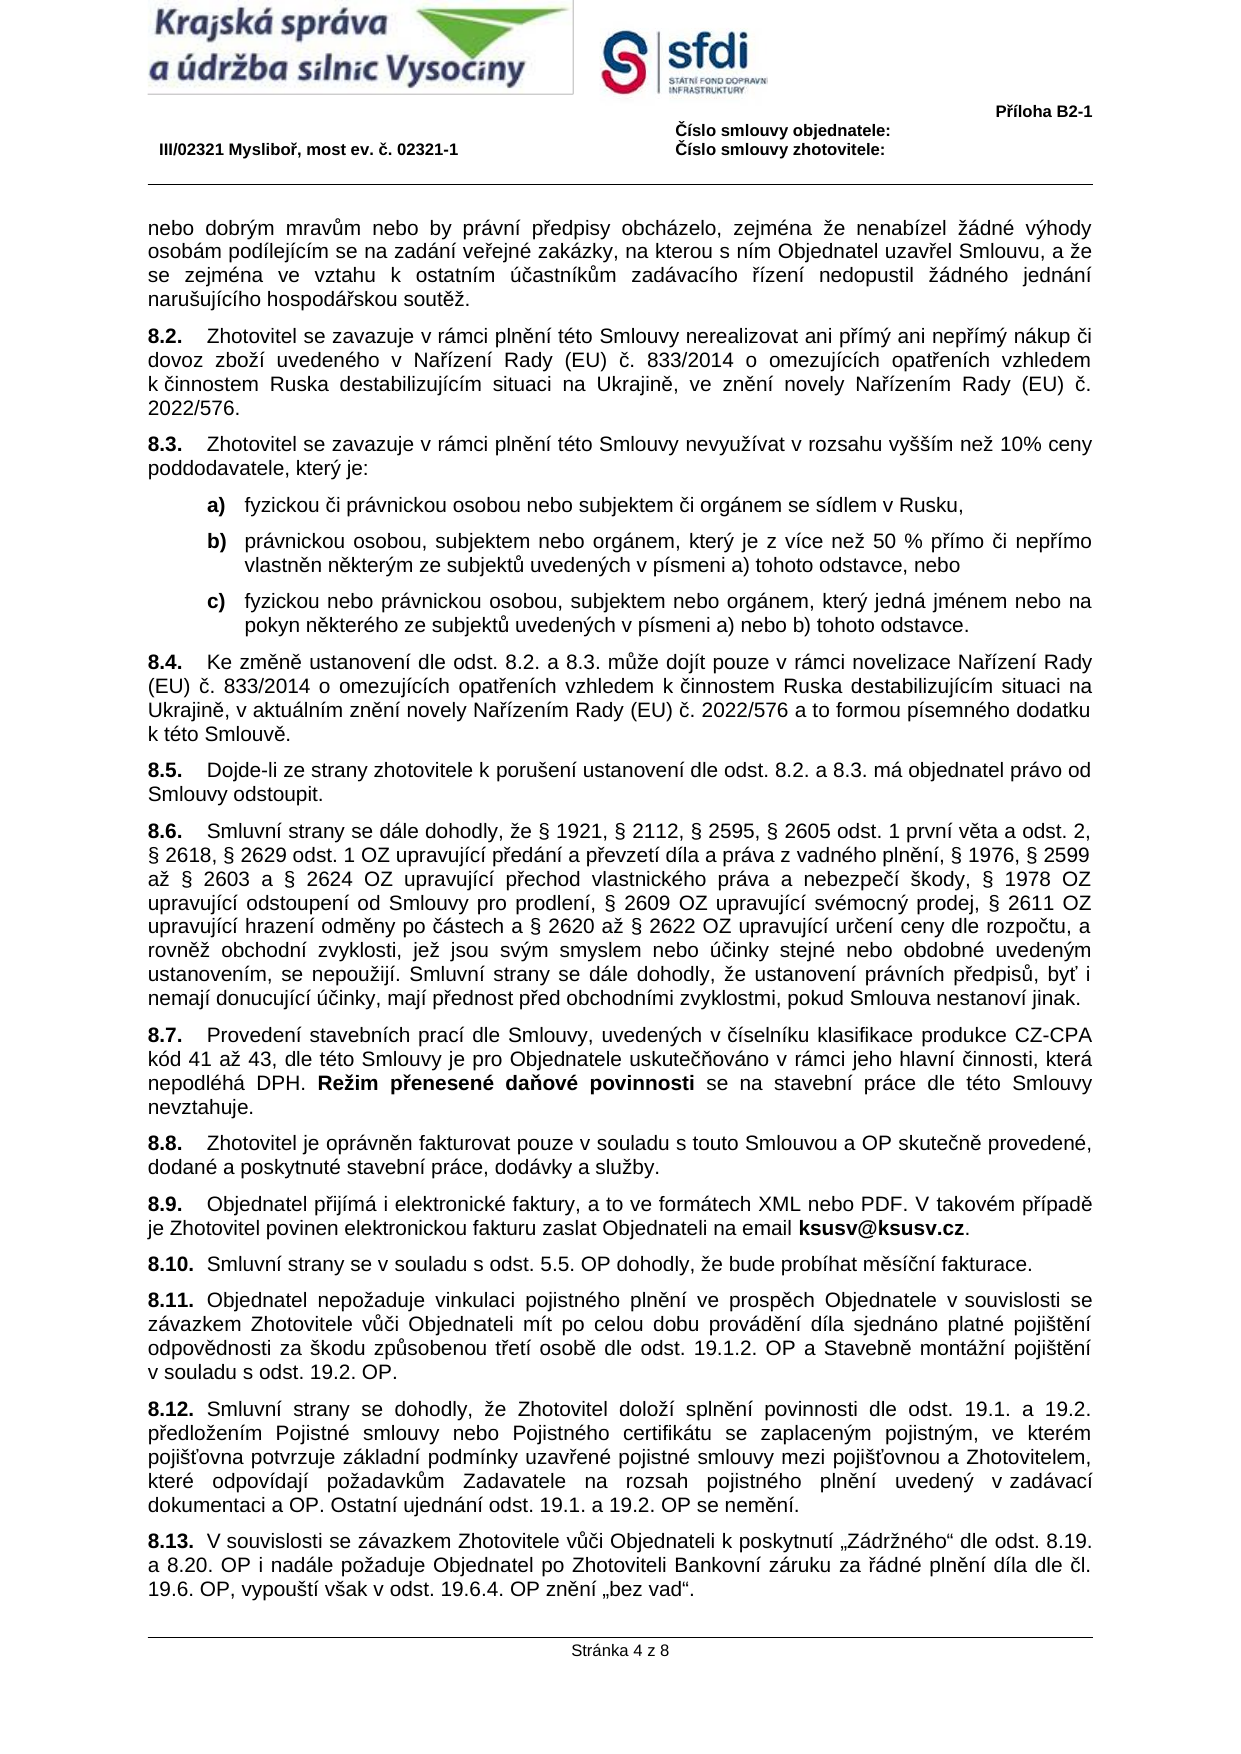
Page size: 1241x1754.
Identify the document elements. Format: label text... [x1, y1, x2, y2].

list Provedení stavebních prací dle Smlouvy, uvedených v číselníku klasifikace produkce CZ-CPA kód 41 až 43, dle této Smlouvy je pro Objednatele uskutečňováno v rámci jeho hlavní činnosti, která nepodléhá DPH. Režim přenesené daňové povinnosti se na stavební práce dle této Smlouvy nevztahuje. [148, 1023, 1093, 1118]
list Smluvní strany se dále dohodly, že § 1921, § 2112, § 2595, § 2605 odst. 1 první věta a odst. 2, § 2618, § 2629 odst. 1 OZ upravující předání a převzetí díla a práva z vadného plnění, § 1976, § 2599 až § 2603 a § 2624 OZ upravující přechod vlastnického práva a nebezpečí škody, § 1978 OZ upravující odstoupení od Smlouvy pro prodlení, § 2609 OZ upravující svémocný prodej, § 2611 OZ upravující hrazení odměny po částech a § 2620 až § 2622 OZ upravující určení ceny dle rozpočtu, a rovněž obchodní zvyklosti, jež jsou svým smyslem nebo účinky stejné nebo obdobné uvedeným ustanovením, se nepoužijí. Smluvní strany se dále dohodly, že ustanovení právních předpisů, byť i nemají donucující účinky, mají přednost před obchodními zvyklostmi, pokud Smlouva nestanoví jinak. [148, 818, 1093, 1010]
list Dojde-li ze strany zhotovitele k porušení ustanovení dle odst. 8.2. a 8.3. má objednatel právo od Smlouvy odstoupit. [148, 758, 1093, 806]
list Objednatel přijímá i elektronické faktury, a to ve formátech XML nebo PDF. V takovém případě je Zhotovitel povinen elektronickou fakturu zaslat Objednateli na email ksusv@ksusv.cz. [148, 1191, 1093, 1239]
list právnickou osobou, subjektem nebo orgánem, který je z více než 50 % přímo či nepřímo vlastněn některým ze subjektů uvedených v písmeni a) tohoto odstavce, nebo [207, 529, 1093, 577]
list Zhotovitel se zavazuje v rámci plnění této Smlouvy nevyužívat v rozsahu vyšším než 10% ceny poddodavatele, který je: [148, 432, 1093, 480]
list Smluvní strany se dohodly, že Zhotovitel doloží splnění povinnosti dle odst. 19.1. a 19.2. předložením Pojistné smlouvy nebo Pojistného certifikátu se zaplaceným pojistným, ve kterém pojišťovna potvrzuje základní podmínky uzavřené pojistné smlouvy mezi pojišťovnou a Zhotovitelem, které odpovídají požadavkům Zadavatele na rozsah pojistného plnění uvedený v zadávací dokumentaci a OP. Ostatní ujednání odst. 19.1. a 19.2. OP se nemění. [148, 1397, 1093, 1516]
list V souvislosti se závazkem Zhotovitele vůči Objednateli k poskytnutí „Zádržného“ dle odst. 8.19. a 8.20. OP i nadále požaduje Objednatel po Zhotoviteli Bankovní záruku za řádné plnění díla dle čl. 19.6. OP, vypouští však v odst. 19.6.4. OP znění „bez vad“. [148, 1529, 1093, 1601]
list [148, 215, 1093, 311]
list Zhotovitel se zavazuje v rámci plnění této Smlouvy nerealizovat ani přímý ani nepřímý nákup či dovoz zboží uvedeného v Nařízení Rady (EU) č. 833/2014 o omezujících opatřeních vzhledem k činnostem Ruska destabilizujícím situaci na Ukrajině, ve znění novely Nařízením Rady (EU) č. 2022/576. [148, 324, 1093, 419]
list Zhotovitel je oprávněn fakturovat pouze v souladu s touto Smlouvou a OP skutečně provedené, dodané a poskytnuté stavební práce, dodávky a služby. [148, 1131, 1093, 1179]
list Ke změně ustanovení dle odst. 8.2. a 8.3. může dojít pouze v rámci novelizace Nařízení Rady (EU) č. 833/2014 o omezujících opatřeních vzhledem k činnostem Ruska destabilizujícím situaci na Ukrajině, v aktuálním znění novely Nařízením Rady (EU) č. 2022/576 a to formou písemného dodatku k této Smlouvě. [148, 650, 1093, 746]
picture [598, 14, 768, 108]
list fyzickou či právnickou osobou nebo subjektem či orgánem se sídlem v Rusku, [207, 492, 1093, 516]
list Smluvní strany se v souladu s odst. 5.5. OP dohodly, že bude probíhat měsíční fakturace. [148, 1252, 1093, 1276]
picture [147, 0, 574, 96]
list Objednatel nepožaduje vinkulaci pojistného plnění ve prospěch Objednatele v souvislosti se závazkem Zhotovitele vůči Objednateli mít po celou dobu provádění díla sjednáno platné pojištění odpovědnosti za škodu způsobenou třetí osobě dle odst. 19.1.2. OP a Stavebně montážní pojištění v souladu s odst. 19.2. OP. [148, 1288, 1093, 1384]
list fyzickou nebo právnickou osobou, subjektem nebo orgánem, který jedná jménem nebo na pokyn některého ze subjektů uvedených v písmeni a) nebo b) tohoto odstavce. [207, 589, 1093, 637]
